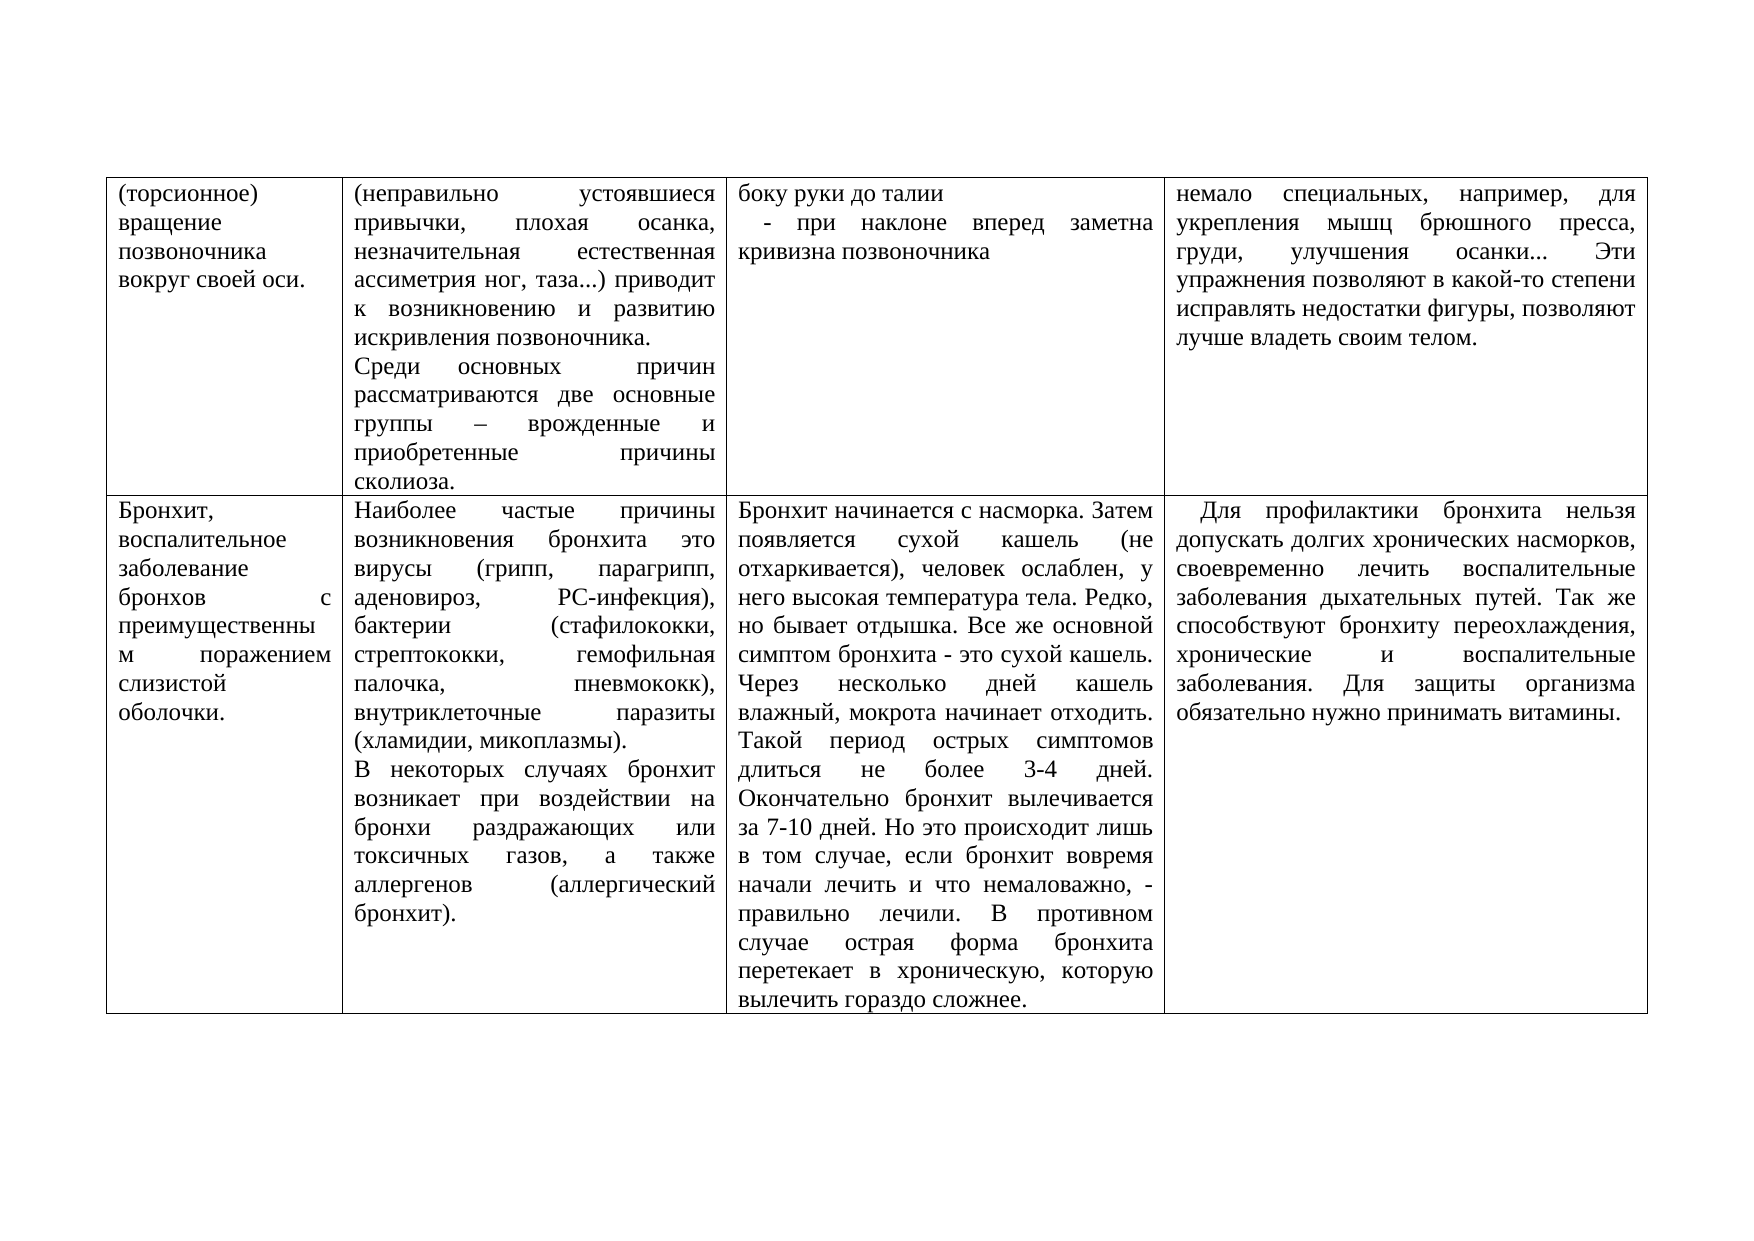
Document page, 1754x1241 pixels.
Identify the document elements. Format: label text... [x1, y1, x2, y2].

table_cell Бронхит начинается с насморка. Затем появляется сухой кашель (не отхаркивается), человек ослаблен, у него высокая температура тела. Редко, но бывает отдышка. Все же основной симптом бронхита - это сухой кашель. Через несколько дней кашель влажный, мокрота начинает отходить. Такой период острых симптомов длиться не более 3-4 дней. Окончательно бронхит вылечивается за 7-10 дней. Но это происходит лишь в том случае, если бронхит вовремя начали лечить и что немаловажно, - правильно лечили. В противном случае острая форма бронхита перетекает в хроническую, которую вылечить гораздо сложнее. [727, 496, 1164, 1013]
table_cell Наиболее частые причины возникновения бронхита это вирусы (грипп, парагрипп, аденовироз, РС-инфекция), бактерии (стафилококки, стрептококки, гемофильная палочка, пневмококк), внутриклеточные паразиты (хламидии, микоплазмы). В некоторых случаях бронхит возникает при воздействии на бронхи раздражающих или токсичных газов, а также аллергенов (аллергический бронхит). [343, 496, 726, 1013]
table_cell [343, 178, 726, 494]
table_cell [107, 178, 342, 494]
table_cell Для профилактики бронхита нельзя допускать долгих хронических насморков, своевременно лечить воспалительные заболевания дыхательных путей. Так же способствуют бронхиту переохлаждения, хронические и воспалительные заболевания. Для защиты организма обязательно нужно принимать витамины. [1165, 496, 1647, 1013]
table_cell Бронхит, воспалительное заболевание бронхов с преимущественным поражением слизистой оболочки. [107, 496, 342, 1013]
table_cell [1165, 178, 1647, 494]
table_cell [727, 178, 1164, 494]
